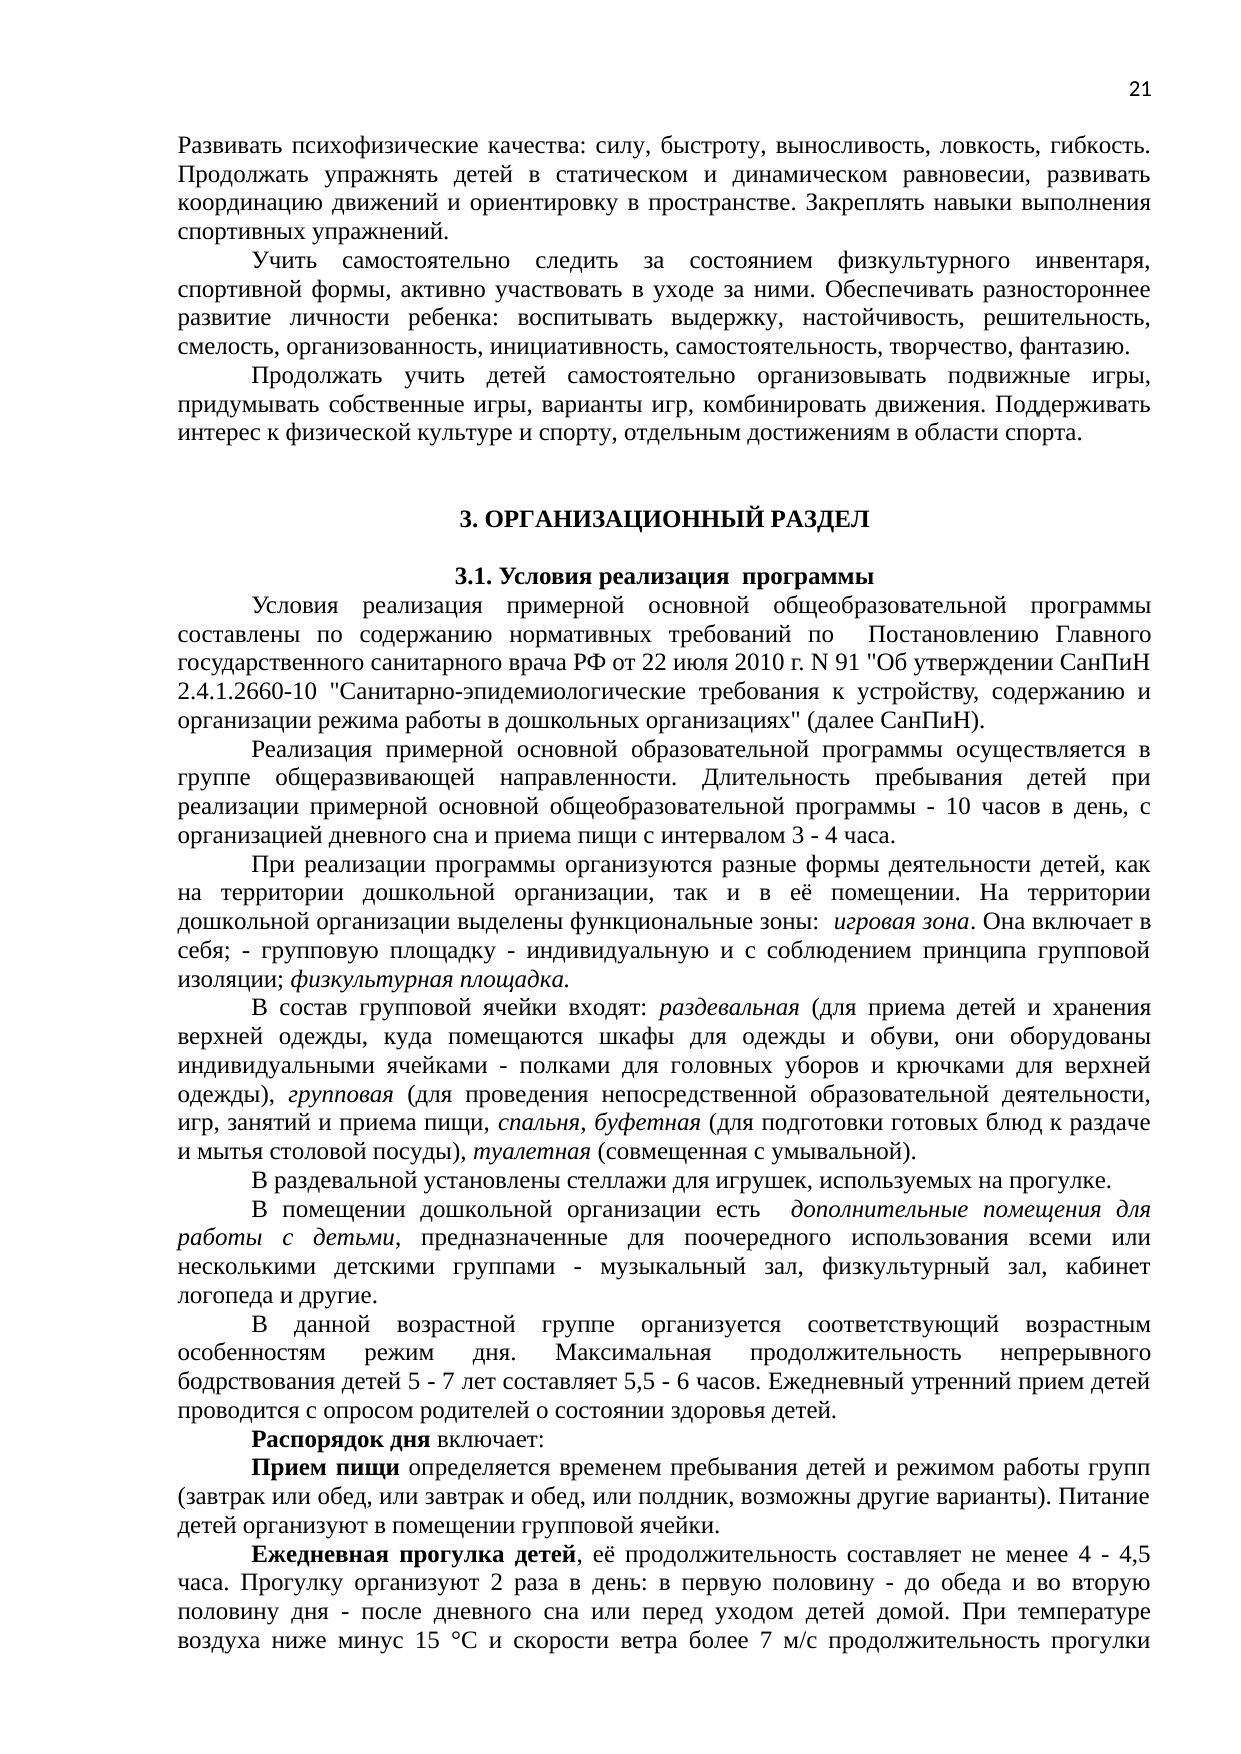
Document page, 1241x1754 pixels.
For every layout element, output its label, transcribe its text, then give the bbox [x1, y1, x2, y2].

text В помещении дошкольной организации есть дополнительные помещения для работы с детьми, предназначенные для поочередного использования всеми или несколькими детскими группами - музыкальный зал, физкультурный зал, кабинет логопеда и другие. [177, 1194, 1152, 1309]
text Продолжать учить детей самостоятельно организовывать подвижные игры, придумывать собственные игры, варианты игр, комбинировать движения. Поддерживать интерес к физической культуре и спорту, отдельным достижениям в области спорта. [177, 360, 1152, 446]
text Реализация примерной основной образовательной программы осуществляется в группе общеразвивающей направленности. Длительность пребывания детей при реализации примерной основной общеобразовательной программы - 10 часов в день, с организацией дневного сна и приема пищи с интервалом 3 - 4 часа. [177, 734, 1152, 849]
text В состав групповой ячейки входят: раздевальная (для приема детей и хранения верхней одежды, куда помещаются шкафы для одежды и обуви, они оборудованы индивидуальными ячейками - полками для головных уборов и крючками для верхней одежды), групповая (для проведения непосредственной образовательной деятельности, игр, занятий и приема пищи, спальня, буфетная (для подготовки готовых блюд к раздаче и мытья столовой посуды), туалетная (совмещенная с умывальной). [177, 992, 1152, 1165]
text В раздевальной установлены стеллажи для игрушек, используемых на прогулке. [177, 1165, 1152, 1194]
text 3.1. Условия реализация программы [177, 561, 1152, 590]
text 3. ОРГАНИЗАЦИОННЫЙ РАЗДЕЛ [177, 504, 1152, 532]
text При реализации программы организуются разные формы деятельности детей, как на территории дошкольной организации, так и в её помещении. На территории дошкольной организации выделены функциональные зоны: игровая зона. Она включает в себя; - групповую площадку - индивидуальную и с соблюдением принципа групповой изоляции; физкультурная площадка. [177, 849, 1152, 992]
text В данной возрастной группе организуется соответствующий возрастным особенностям режим дня. Максимальная продолжительность непрерывного бодрствования детей 5 - 7 лет составляет 5,5 - 6 часов. Ежедневный утренний прием детей проводится с опросом родителей о состоянии здоровья детей. [177, 1309, 1152, 1424]
text Распорядок дня включает: [177, 1424, 1152, 1452]
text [177, 130, 1152, 245]
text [177, 1539, 1152, 1654]
text Учить самостоятельно следить за состоянием физкультурного инвентаря, спортивной формы, активно участвовать в уходе за ними. Обеспечивать разностороннее развитие личности ребенка: воспитывать выдержку, настойчивость, решительность, смелость, организованность, инициативность, самостоятельность, творчество, фантазию. [177, 245, 1152, 360]
text Прием пищи определяется временем пребывания детей и режимом работы групп (завтрак или обед, или завтрак и обед, или полдник, возможны другие варианты). Питание детей организуют в помещении групповой ячейки. [177, 1452, 1152, 1539]
text Условия реализация примерной основной общеобразовательной программы составлены по содержанию нормативных требований по Постановлению Главного государственного санитарного врача РФ от 22 июля 2010 г. N 91 "Об утверждении СанПиН 2.4.1.2660-10 "Санитарно-эпидемиологические требования к устройству, содержанию и организации режима работы в дошкольных организациях" (далее СанПиН). [177, 590, 1152, 734]
